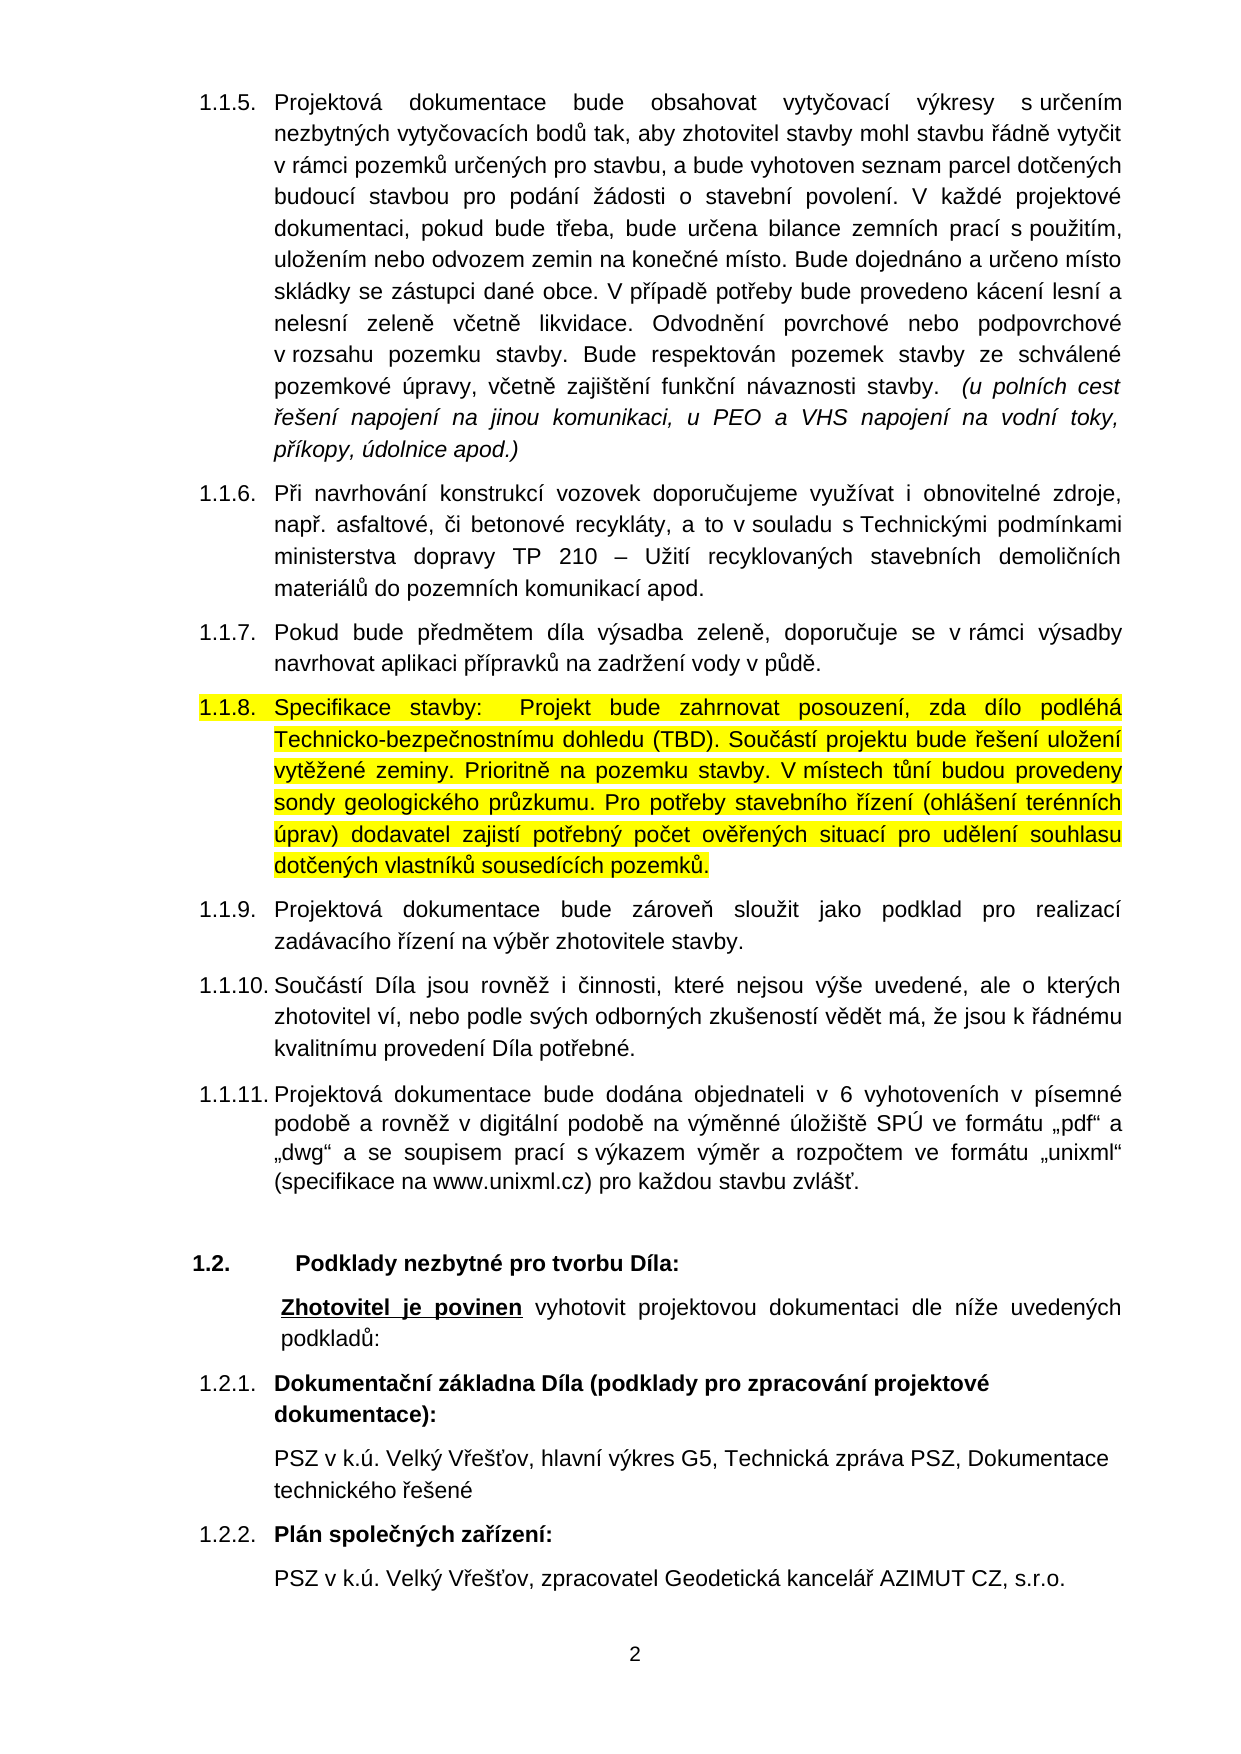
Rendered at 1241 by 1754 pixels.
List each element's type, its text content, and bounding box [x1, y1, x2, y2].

list Součástí Díla jsou rovněž i činnosti, které nejsou výše uvedené, ale o kterých zhotovitel ví, nebo podle svých odborných zkušeností vědět má, že jsou k řádnému kvalitnímu provedení Díla potřebné. [199, 972, 1122, 1061]
list Podklady nezbytné pro tvorbu Díla: [192, 1250, 1122, 1276]
list Specifikace stavby: Projekt bude zahrnovat posouzení, zda dílo podléhá Technicko-bezpečnostnímu dohledu (TBD). Součástí projektu bude řešení uložení vytěžené zeminy. Prioritně na pozemku stavby. V místech tůní budou provedeny sondy geologického průzkumu. Pro potřeby stavebního řízení (ohlášení terénních úprav) dodavatel zajistí potřebný počet ověřených situací pro udělení souhlasu dotčených vlastníků sousedících pozemků. [199, 721, 1122, 878]
list Pokud bude předmětem díla výsadba zeleně, doporučuje se v rámci výsadby navrhovat aplikaci přípravků na zadržení vody v půdě. [199, 619, 1122, 677]
list Při navrhování konstrukcí vozovek doporučujeme využívat i obnovitelné zdroje, např. asfaltové, či betonové recykláty, a to v souladu s Technickými podmínkami ministerstva dopravy TP 210 – Užití recyklovaných stavebních demoličních materiálů do pozemních komunikací apod. [199, 480, 1122, 601]
list PSZ v k.ú. Velký Vřešťov, hlavní výkres G5, Technická zpráva PSZ, Dokumentace technického řešené [274, 1445, 1122, 1503]
list Plán společných zařízení: [199, 1521, 1122, 1547]
list PSZ v k.ú. Velký Vřešťov, zpracovatel Geodetická kancelář AZIMUT CZ, s.r.o. [274, 1565, 1122, 1591]
list Dokumentační základna Díla (podklady pro zpracování projektové dokumentace): [199, 1369, 1122, 1427]
list Projektová dokumentace bude dodána objednateli v 6 vyhotoveních v písemné podobě a rovněž v digitální podobě na výměnné úložiště SPÚ ve formátu „pdf“ a „dwg“ a se soupisem prací s výkazem výměr a rozpočtem ve formátu „unixml“ (specifikace na www.unixml.cz) pro každou stavbu zvlášť. [199, 1079, 1122, 1196]
list Projektová dokumentace bude obsahovat vytyčovací výkresy s určením nezbytných vytyčovacích bodů tak, aby zhotovitel stavby mohl stavbu řádně vytyčit v rámci pozemků určených pro stavbu, a bude vyhotoven seznam parcel dotčených budoucí stavbou pro podání žádosti o stavební povolení. V každé projektové dokumentaci, pokud bude třeba, bude určena bilance zemních prací s použitím, uložením nebo odvozem zemin na konečné místo. Bude dojednáno a určeno místo skládky se zástupci dané obce. V případě potřeby bude provedeno kácení lesní a nelesní zeleně včetně likvidace. Odvodnění povrchové nebo podpovrchové v rozsahu pozemku stavby. Bude respektován pozemek stavby ze schválené pozemkové úpravy, včetně zajištění funkční návaznosti stavby. (u polních cest řešení napojení na jinou komunikaci, u PEO a VHS napojení na vodní toky, příkopy, údolnice apod.) [199, 89, 1122, 462]
list Zhotovitel je povinen vyhotovit projektovou dokumentaci dle níže uvedených podkladů: [281, 1294, 1122, 1352]
list Projektová dokumentace bude zároveň sloužit jako podklad pro realizací zadávacího řízení na výběr zhotovitele stavby. [199, 896, 1122, 954]
